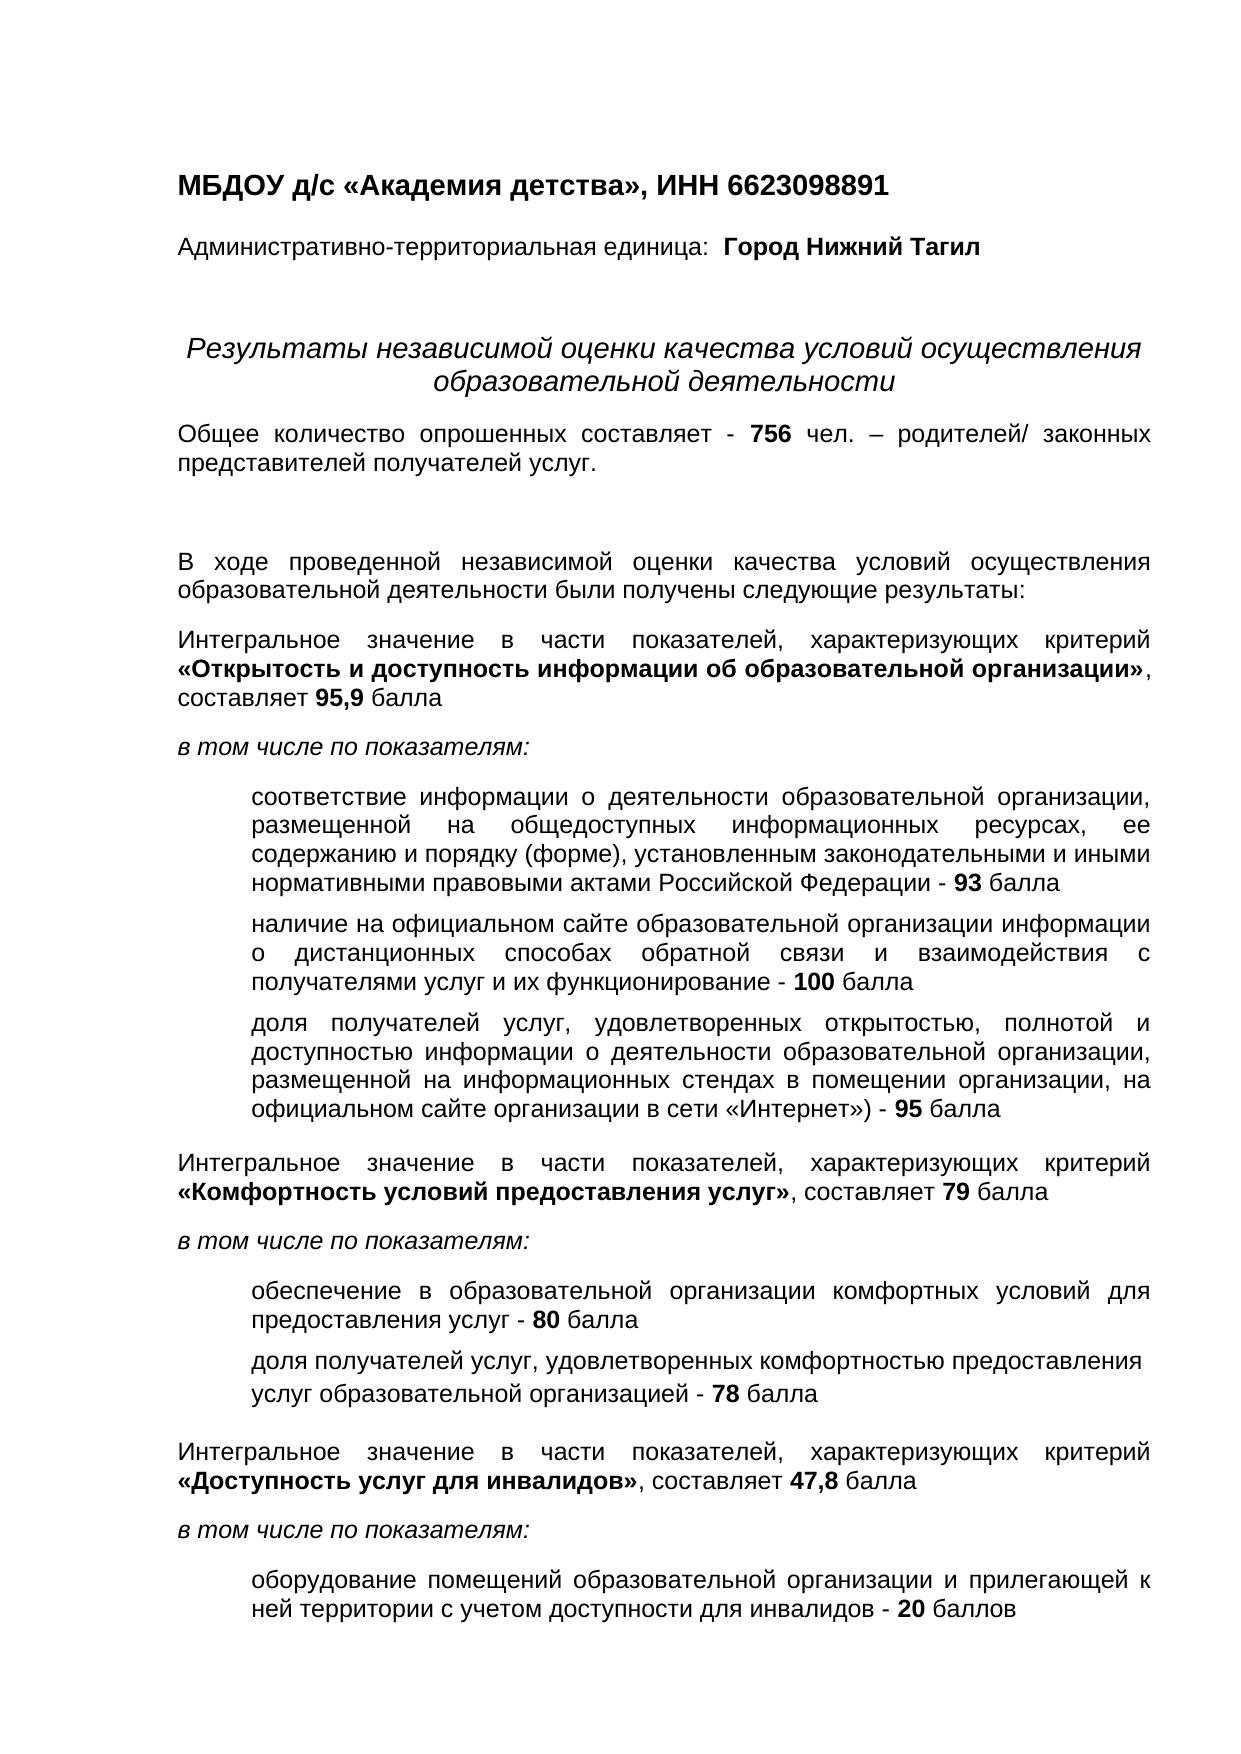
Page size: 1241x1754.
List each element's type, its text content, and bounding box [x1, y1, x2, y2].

text Интегральное значение в части показателей, характеризующих критерий «Комфортность условий предоставления услуг», составляет 79 балла [177, 1148, 1152, 1205]
text доля получателей услуг, удовлетворенных комфортностью предоставления услуг образовательной организацией - 78 балла [251, 1346, 1152, 1408]
text Общее количество опрошенных составляет - 756 чел. – родителей/ законных представителей получателей услуг. [177, 419, 1152, 476]
text Результаты независимой оценки качества условий осуществления образовательной деятельности [177, 331, 1152, 398]
text Интегральное значение в части показателей, характеризующих критерий «Открытость и доступность информации об образовательной организации», составляет 95,9 балла [177, 625, 1152, 711]
text В ходе проведенной независимой оценки качества условий осуществления образовательной деятельности были получены следующие результаты: [177, 547, 1152, 604]
text доля получателей услуг, удовлетворенных открытостью, полнотой и доступностью информации о деятельности образовательной организации, размещенной на информационных стендах в помещении организации, на официальном сайте организации в сети «Интернет») - 95 балла [251, 1008, 1152, 1123]
text Интегральное значение в части показателей, характеризующих критерий «Доступность услуг для инвалидов», составляет 47,8 балла [177, 1437, 1152, 1494]
text наличие на официальном сайте образовательной организации информации о дистанционных способах обратной связи и взаимодействия с получателями услуг и их функционирование - 100 балла [251, 909, 1152, 995]
text соответствие информации о деятельности образовательной организации, размещенной на общедоступных информационных ресурсах, ее содержанию и порядку (форме), установленным законодательными и иными нормативными правовыми актами Российской Федерации - 93 балла [251, 782, 1152, 897]
subtitle МБДОУ д/с «Академия детства», ИНН 6623098891 [177, 168, 1152, 202]
text в том числе по показателям: [177, 1515, 1152, 1544]
text в том числе по показателям: [177, 1226, 1152, 1255]
text обеспечение в образовательной организации комфортных условий для предоставления услуг - 80 балла [251, 1276, 1152, 1333]
text в том числе по показателям: [177, 732, 1152, 761]
text оборудование помещений образовательной организации и прилегающей к ней территории с учетом доступности для инвалидов - 20 баллов [251, 1565, 1152, 1622]
text Административно-территориальная единица: Город Нижний Тагил [177, 232, 1152, 260]
